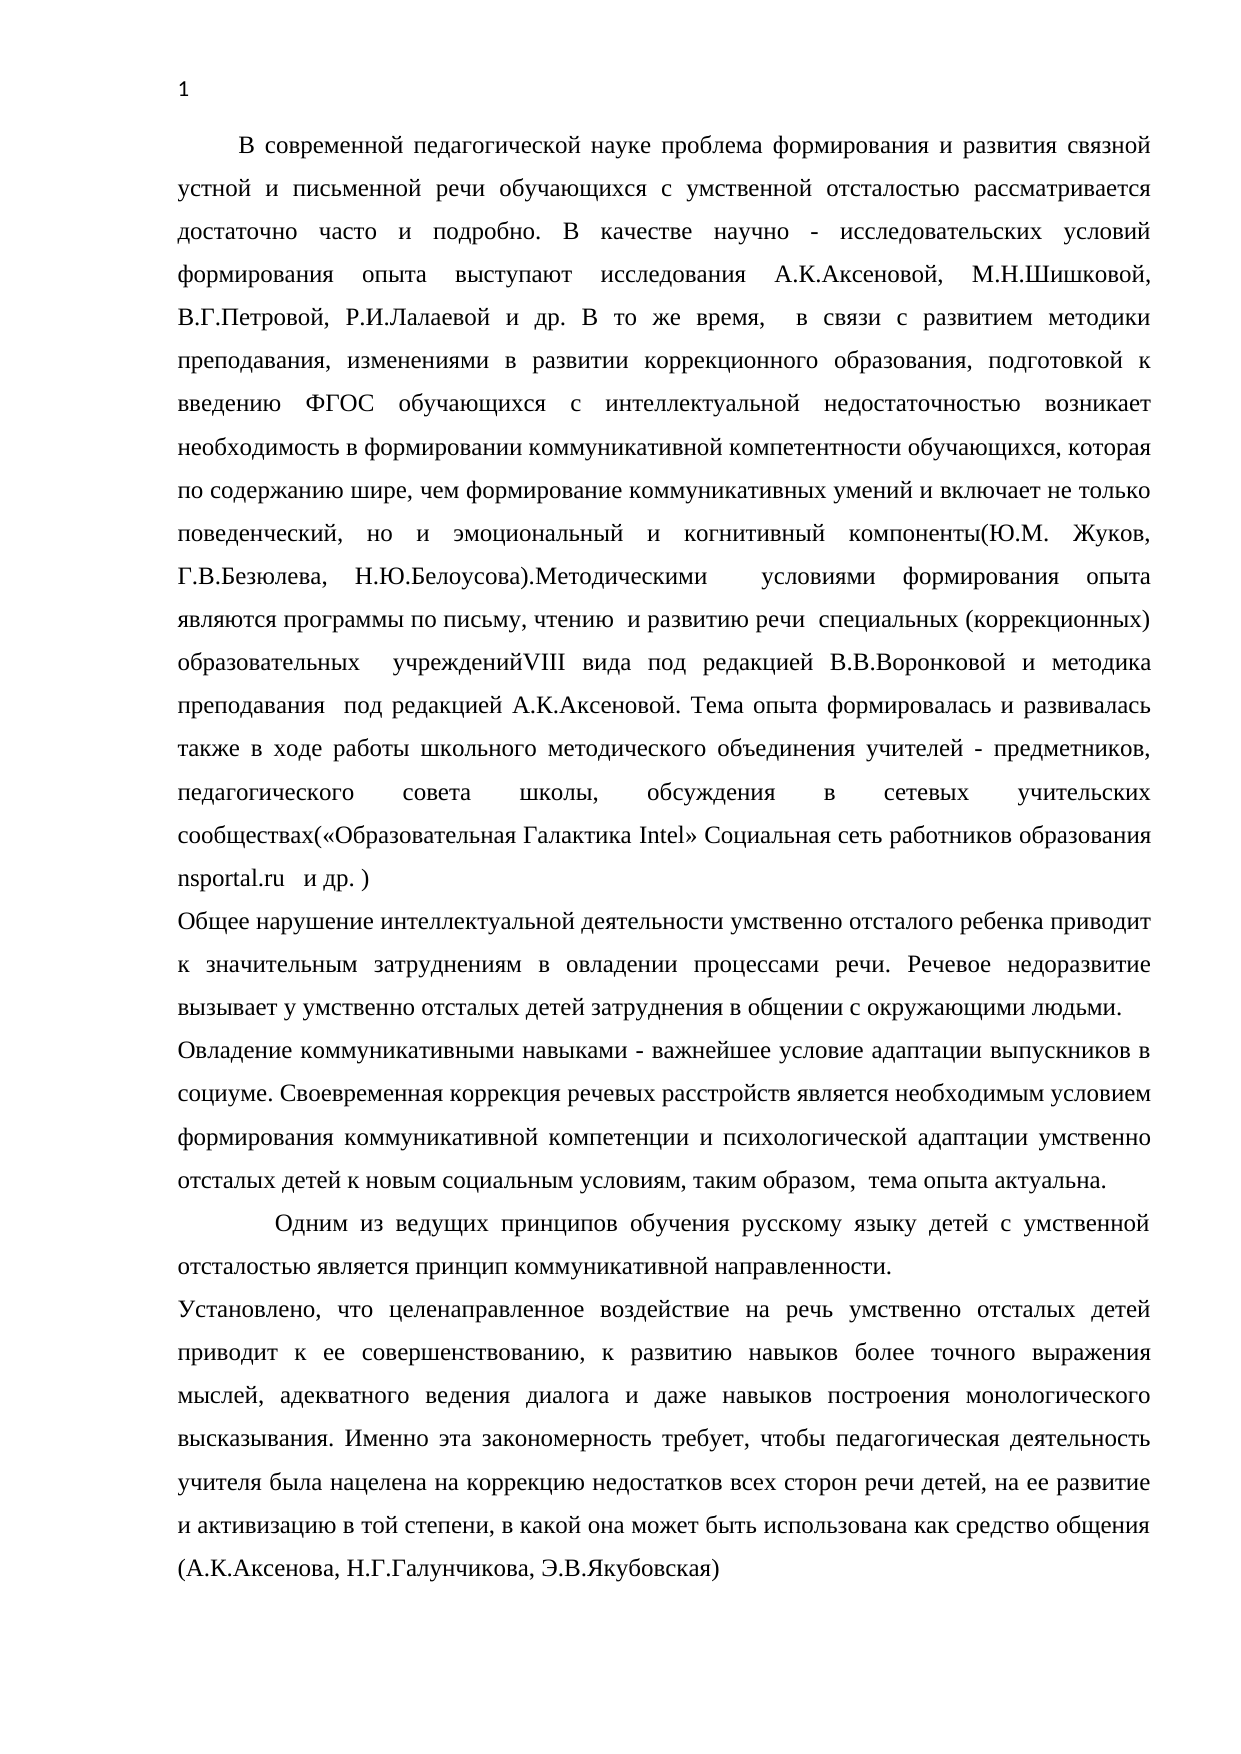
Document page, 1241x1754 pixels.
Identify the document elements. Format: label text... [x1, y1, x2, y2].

text В современной педагогической науке проблема формирования и развития связной устной и письменной речи обучающихся с умственной отсталостью рассматривается достаточно часто и подробно. В качестве научно - исследовательских условий формирования опыта выступают исследования А.К.Аксеновой, М.Н.Шишковой, В.Г.Петровой, Р.И.Лалаевой и др. В то же время, в связи с развитием методики преподавания, изменениями в развитии коррекционного образования, подготовкой к введению ФГОС обучающихся с интеллектуальной недостаточностью возникает необходимость в формировании коммуникативной компетентности обучающихся, которая по содержанию шире, чем формирование коммуникативных умений и включает не только поведенческий, но и эмоциональный и когнитивный компоненты(Ю.М. Жуков, Г.В.Безюлева, Н.Ю.Белоусова).Методическими условиями формирования опыта являются программы по письму, чтению и развитию речи специальных (коррекционных) образовательных учрежденийVIII вида под редакцией В.В.Воронковой и методика преподавания под редакцией А.К.Аксеновой. Тема опыта формировалась и развивалась также в ходе работы школьного методического объединения учителей - предметников, педагогического совета школы, обсуждения в сетевых учительских сообществах(«Образовательная Галактика Intel» Социальная сеть работников образования nsportal.ru и др. ) [177, 130, 1152, 892]
text Общее нарушение интеллектуальной деятельности умственно отсталого ребенка приводит к значительным затруднениям в овладении процессами речи. Речевое недоразвитие вызывает у умственно отсталых детей затруднения в общении с окружающими людьми. [177, 906, 1152, 1021]
text Овладение коммуникативными навыками - важнейшее условие адаптации выпускников в социуме. Своевременная коррекция речевых расстройств является необходимым условием формирования коммуникативной компетенции и психологической адаптации умственно отсталых детей к новым социальным условиям, таким образом, тема опыта актуальна. [177, 1035, 1152, 1193]
text Одним из ведущих принципов обучения русскому языку детей с умственной отсталостью является принцип коммуникативной направленности. [177, 1208, 1152, 1280]
text Установлено, что целенаправленное воздействие на речь умственно отсталых детей приводит к ее совершенствованию, к развитию навыков более точного выражения мыслей, адекватного ведения диалога и даже навыков построения монологического высказывания. Именно эта закономерность требует, чтобы педагогическая деятельность учителя была нацелена на коррекцию недостатков всех сторон речи детей, на ее развитие и активизацию в той степени, в какой она может быть использована как средство общения (А.К.Аксенова, Н.Г.Галунчикова, Э.В.Якубовская) [177, 1294, 1152, 1582]
